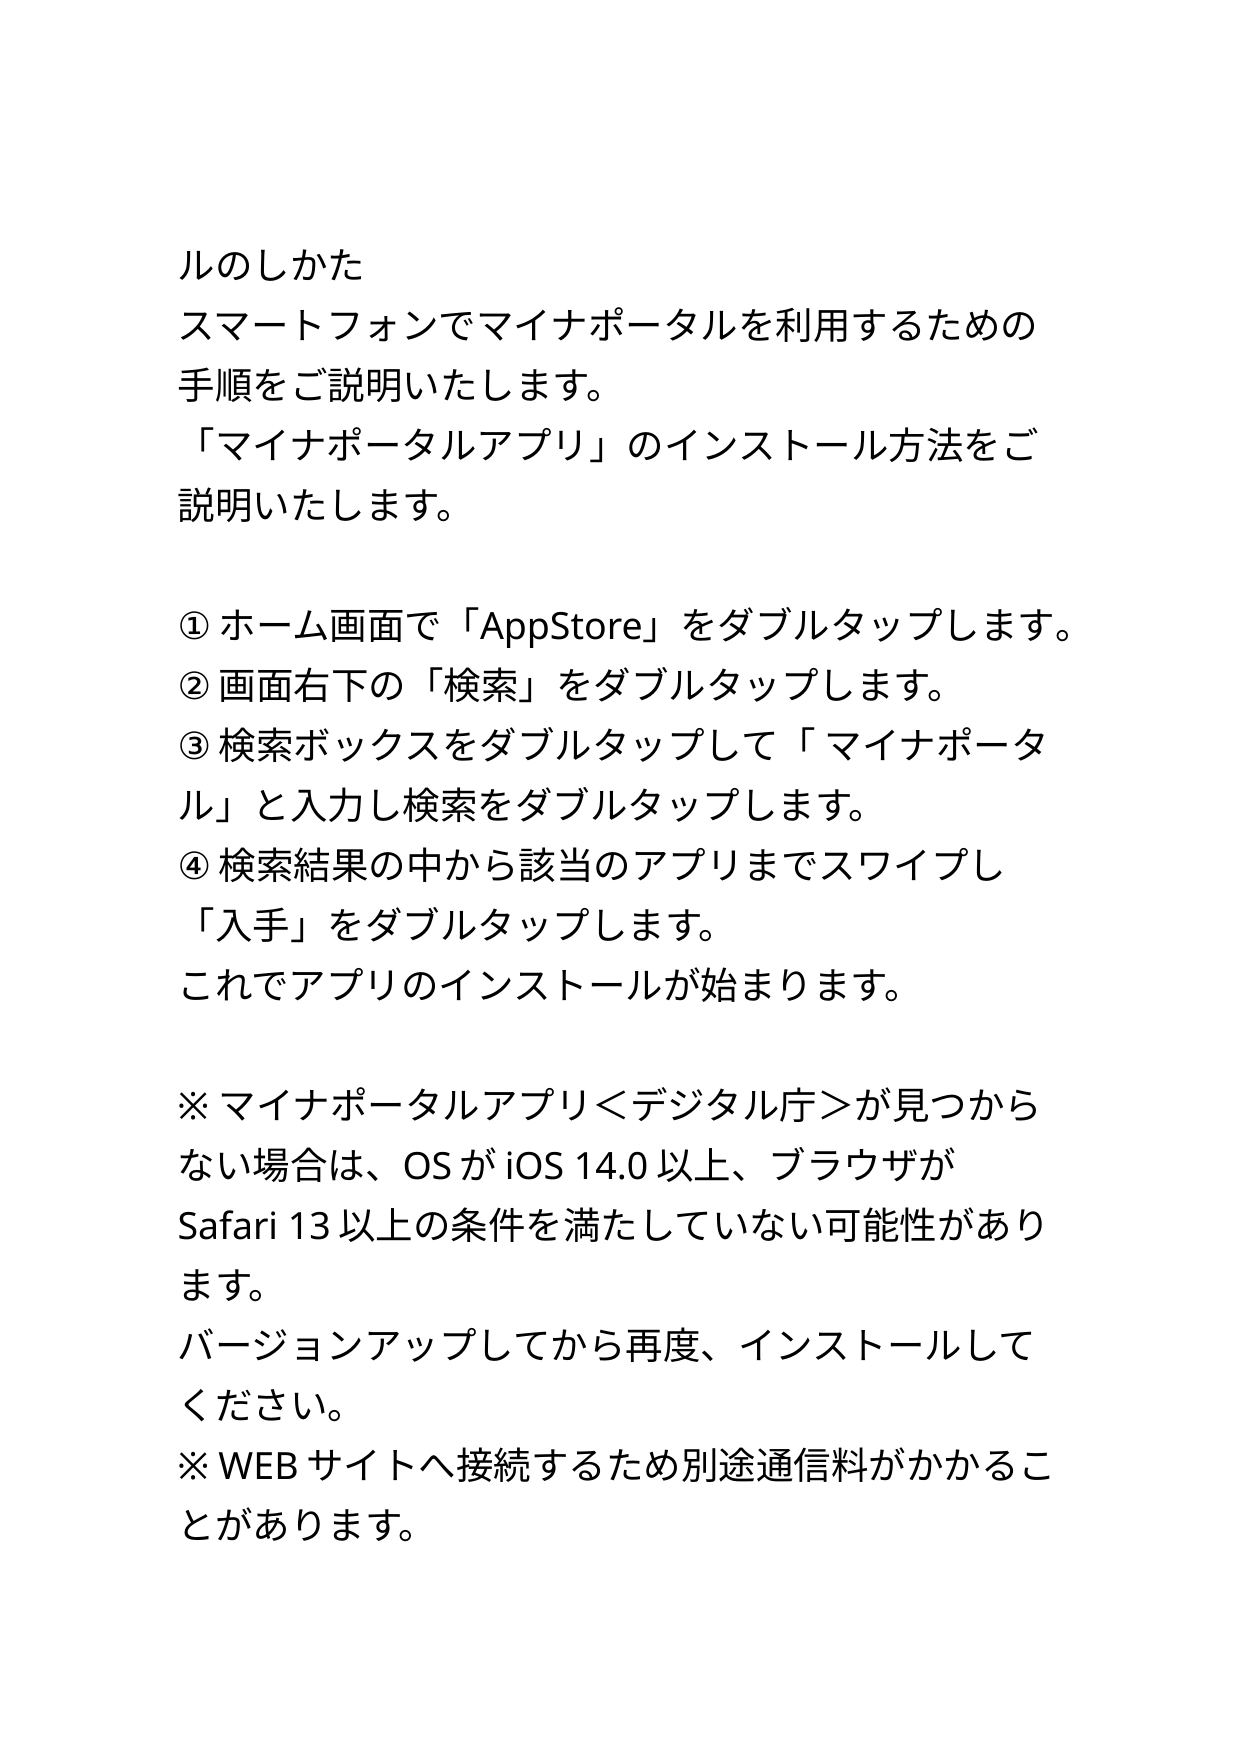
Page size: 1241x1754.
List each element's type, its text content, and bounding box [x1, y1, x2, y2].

text スマートフォンでマイナポータルを利用するための手順をご説明いたします。 [177, 292, 1063, 412]
text これでアプリのインストールが始まります。 [177, 952, 1063, 1012]
text ①ホーム画面で「AppStore」をダブルタップします。 [177, 592, 1063, 652]
text ③検索ボックスをダブルタップして「 マイナポータル」と入力し検索をダブルタップします。 [177, 712, 1063, 832]
text ※ WEBサイトへ接続するため別途通信料がかかることがあります。 [177, 1432, 1063, 1552]
text ④検索結果の中から該当のアプリまでスワイプし「入手」をダブルタップします。 [177, 832, 1063, 952]
text ②画面右下の「検索」をダブルタップします。 [177, 652, 1063, 712]
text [177, 232, 1063, 292]
text 「マイナポータルアプリ」のインストール方法をご説明いたします。 [177, 412, 1063, 532]
text バージョンアップしてから再度、インストールしてください。 [177, 1312, 1063, 1432]
text ※ マイナポータルアプリ＜デジタル庁＞が見つからない場合は、OSがiOS 14.0以上、ブラウザがSafari 13以上の条件を満たしていない可能性があります。 [177, 1072, 1063, 1312]
